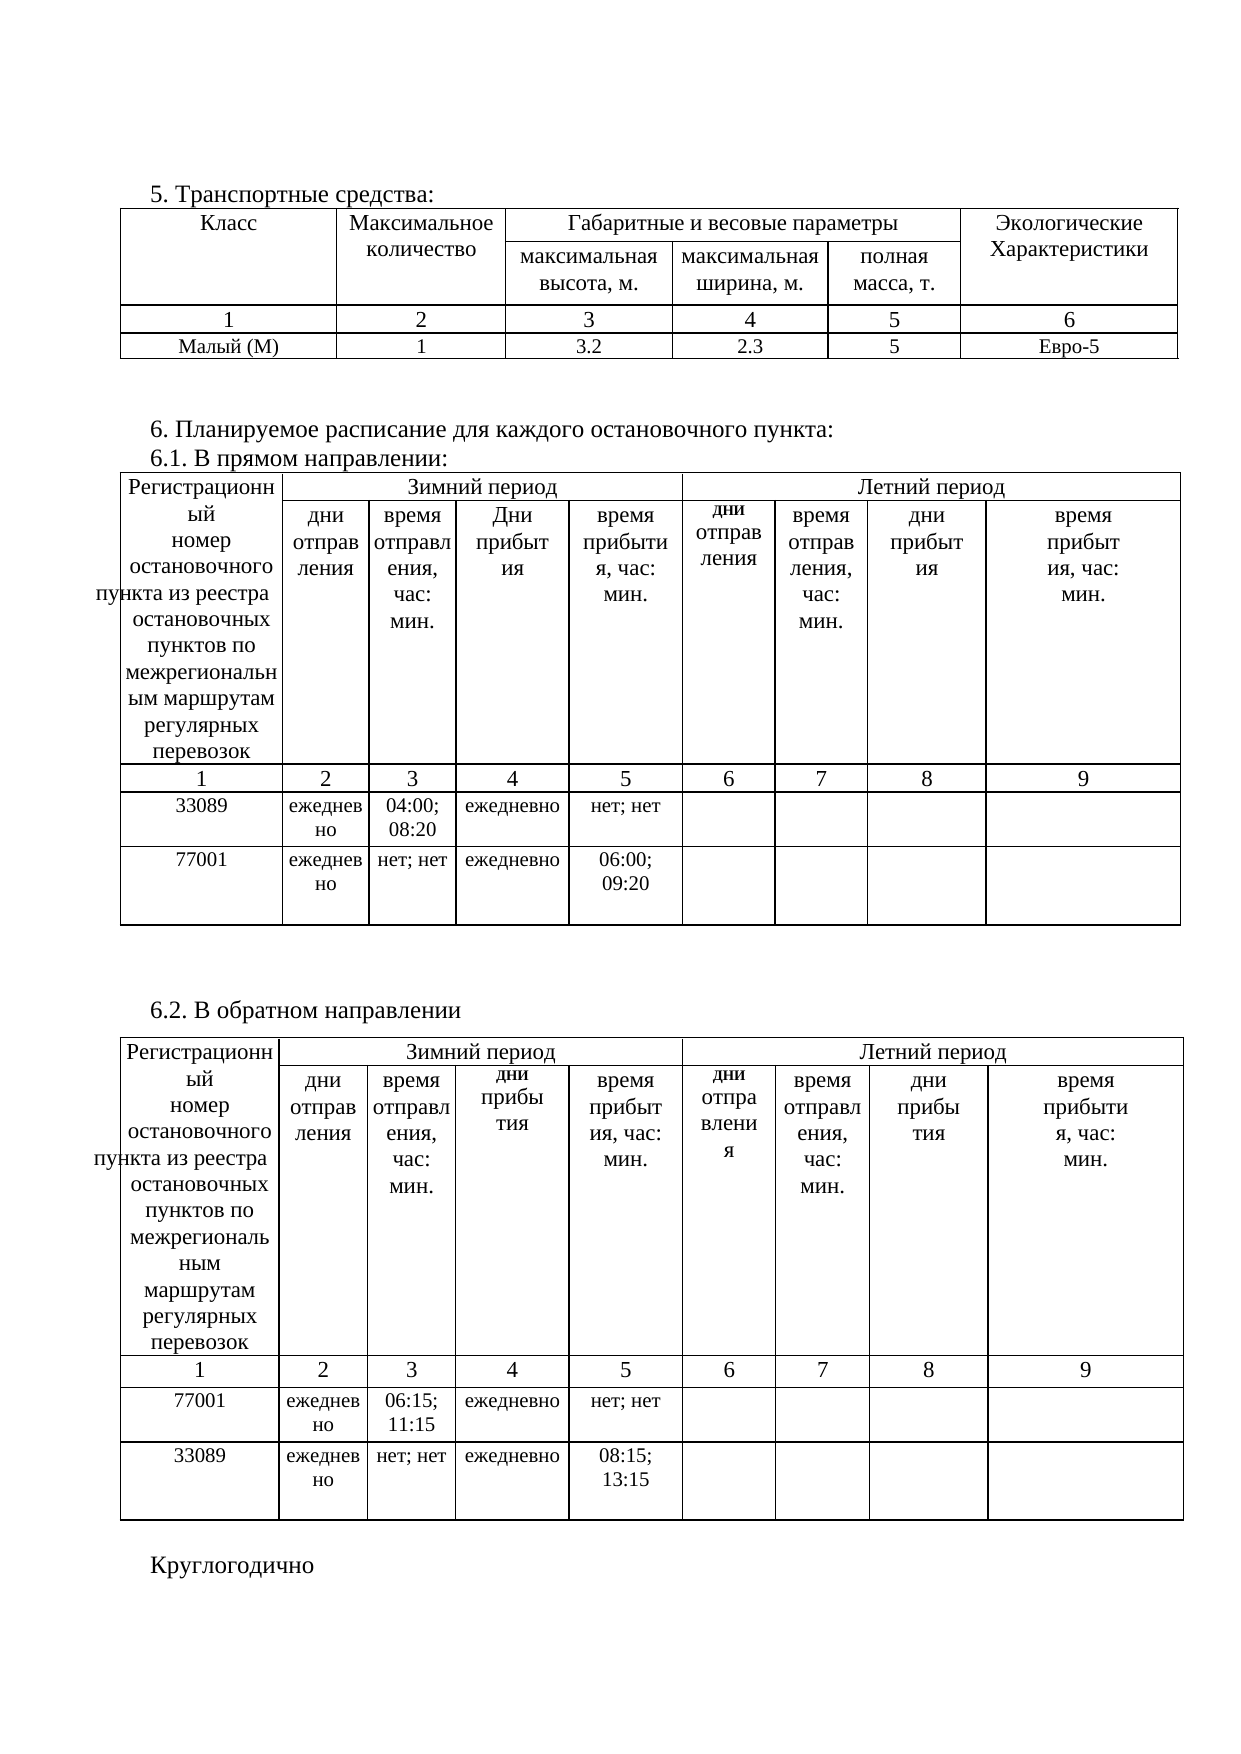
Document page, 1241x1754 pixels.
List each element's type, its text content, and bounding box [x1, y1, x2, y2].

table_cell [987, 847, 1180, 924]
table_cell дни прибыт ия [868, 501, 985, 763]
table_cell [989, 1443, 1183, 1519]
table_cell время отправл ения, час: мин. [370, 501, 455, 763]
table_cell [870, 1388, 987, 1441]
table_cell [989, 1388, 1183, 1441]
table_cell ежедневно [280, 1388, 367, 1441]
text 5. Транспортные средства: [150, 179, 1090, 207]
table_cell нет; нет [370, 847, 455, 924]
table_cell 06:15; 11:15 [368, 1388, 455, 1441]
table_cell [776, 847, 867, 924]
table_cell [683, 1388, 775, 1441]
table_cell [870, 1443, 987, 1519]
table_cell 6 [683, 1356, 775, 1387]
table_cell [987, 793, 1180, 846]
table_cell 08:15; 13:15 [570, 1443, 682, 1519]
table_cell 06:00; 09:20 [570, 847, 682, 924]
table_header Зимний период [280, 1038, 682, 1065]
table_cell полная масса, т. [829, 242, 960, 304]
table_cell 8 [870, 1356, 987, 1387]
table_cell [776, 1388, 869, 1441]
table_cell дни отправ ления [283, 501, 368, 763]
table_cell время прибыти я, час: мин. [570, 501, 682, 763]
table_cell 8 [868, 765, 985, 791]
table_cell 9 [987, 765, 1180, 791]
table_cell максимальная высота, м. [506, 242, 672, 304]
table_cell время отправл ения, час: мин. [776, 1066, 869, 1355]
table_cell 9 [989, 1356, 1183, 1387]
table_cell [776, 1443, 869, 1519]
table_cell время прибыт ия, час: мин. [570, 1066, 682, 1355]
table_cell ежедневно [280, 1443, 367, 1519]
table_header Класс [121, 209, 336, 304]
table_header Регистрационный номер остановочного пункта из реестра остановочных пунктов по межрегиональным маршрутам регулярных перевозок [121, 473, 282, 763]
table_cell 3 [506, 306, 672, 332]
text Круглогодично [150, 1550, 1090, 1578]
table_header Максимальное количество [337, 209, 505, 304]
table_cell [776, 793, 867, 846]
table_cell 33089 [121, 1443, 278, 1519]
table_cell нет; нет [570, 793, 682, 846]
table_cell 3 [368, 1356, 455, 1387]
table_cell 77001 [121, 847, 282, 924]
table_header Габаритные и весовые параметры [506, 209, 960, 241]
table_cell Евро-5 [961, 334, 1177, 358]
table_cell 2 [283, 765, 368, 791]
table_cell 5 [570, 1356, 682, 1387]
table_cell [868, 793, 985, 846]
table_cell 33089 [121, 793, 282, 846]
table_cell 77001 [121, 1388, 278, 1441]
table_cell ДНИ отпра влени я [683, 1066, 775, 1355]
table_cell ДНИ прибы тия [456, 1066, 568, 1355]
table_cell 1 [121, 306, 336, 332]
table_cell 6 [961, 306, 1177, 332]
table_cell Дни прибыт ия [457, 501, 568, 763]
table_cell время прибыт ия, час: мин. [987, 501, 1180, 763]
table_cell 2 [280, 1356, 367, 1387]
table_header Летний период [683, 473, 1180, 500]
table_cell 4 [457, 765, 568, 791]
table_cell [868, 847, 985, 924]
text 6. Планируемое расписание для каждого остановочного пункта: [150, 414, 1090, 443]
table_cell 7 [776, 765, 867, 791]
table_cell максимальная ширина, м. [673, 242, 827, 304]
table_cell 5 [570, 765, 682, 791]
table_cell 4 [456, 1356, 568, 1387]
table_cell [683, 793, 774, 846]
table_cell 6 [683, 765, 774, 791]
table_header Регистрационный номер остановочного пункта из реестра остановочных пунктов по межрегиональным маршрутам регулярных перевозок [121, 1038, 279, 1355]
table_cell 04:00; 08:20 [370, 793, 455, 846]
table_cell время отправ ления, час: мин. [776, 501, 867, 763]
table_header Экологические Характеристики [961, 209, 1177, 304]
table_cell нет; нет [570, 1388, 682, 1441]
table_cell дни прибы тия [870, 1066, 987, 1355]
table_cell 1 [121, 1356, 278, 1387]
table_cell ежедневно [456, 1443, 568, 1519]
table_cell ежедневно [283, 793, 368, 846]
table_cell 2 [337, 306, 505, 332]
table_cell время прибыти я, час: мин. [989, 1066, 1183, 1355]
text 6.1. В прямом направлении: [150, 443, 1090, 472]
table_cell дни отправ ления [280, 1066, 367, 1355]
table_cell время отправл ения, час: мин. [368, 1066, 455, 1355]
table_cell ежедневно [457, 793, 568, 846]
text 6.2. В обратном направлении [150, 996, 1090, 1024]
table_header Летний период [683, 1038, 1183, 1065]
table_cell 2.3 [673, 334, 827, 358]
table_cell 5 [829, 306, 960, 332]
table_cell 1 [337, 334, 505, 358]
table_cell ежедневно [283, 847, 368, 924]
table_cell 3 [370, 765, 455, 791]
table_cell ежедневно [457, 847, 568, 924]
table_cell 3.2 [506, 334, 672, 358]
table_cell ДНИ отправ ления [683, 501, 774, 763]
table_cell Малый (М) [121, 334, 336, 358]
table_cell 4 [673, 306, 827, 332]
table_cell [683, 847, 774, 924]
table_cell 5 [829, 334, 960, 358]
table_cell ежедневно [456, 1388, 568, 1441]
table_cell нет; нет [368, 1443, 455, 1519]
table_cell 7 [776, 1356, 869, 1387]
table_cell 1 [121, 765, 282, 791]
table_cell [683, 1443, 775, 1519]
table_header Зимний период [283, 473, 682, 500]
